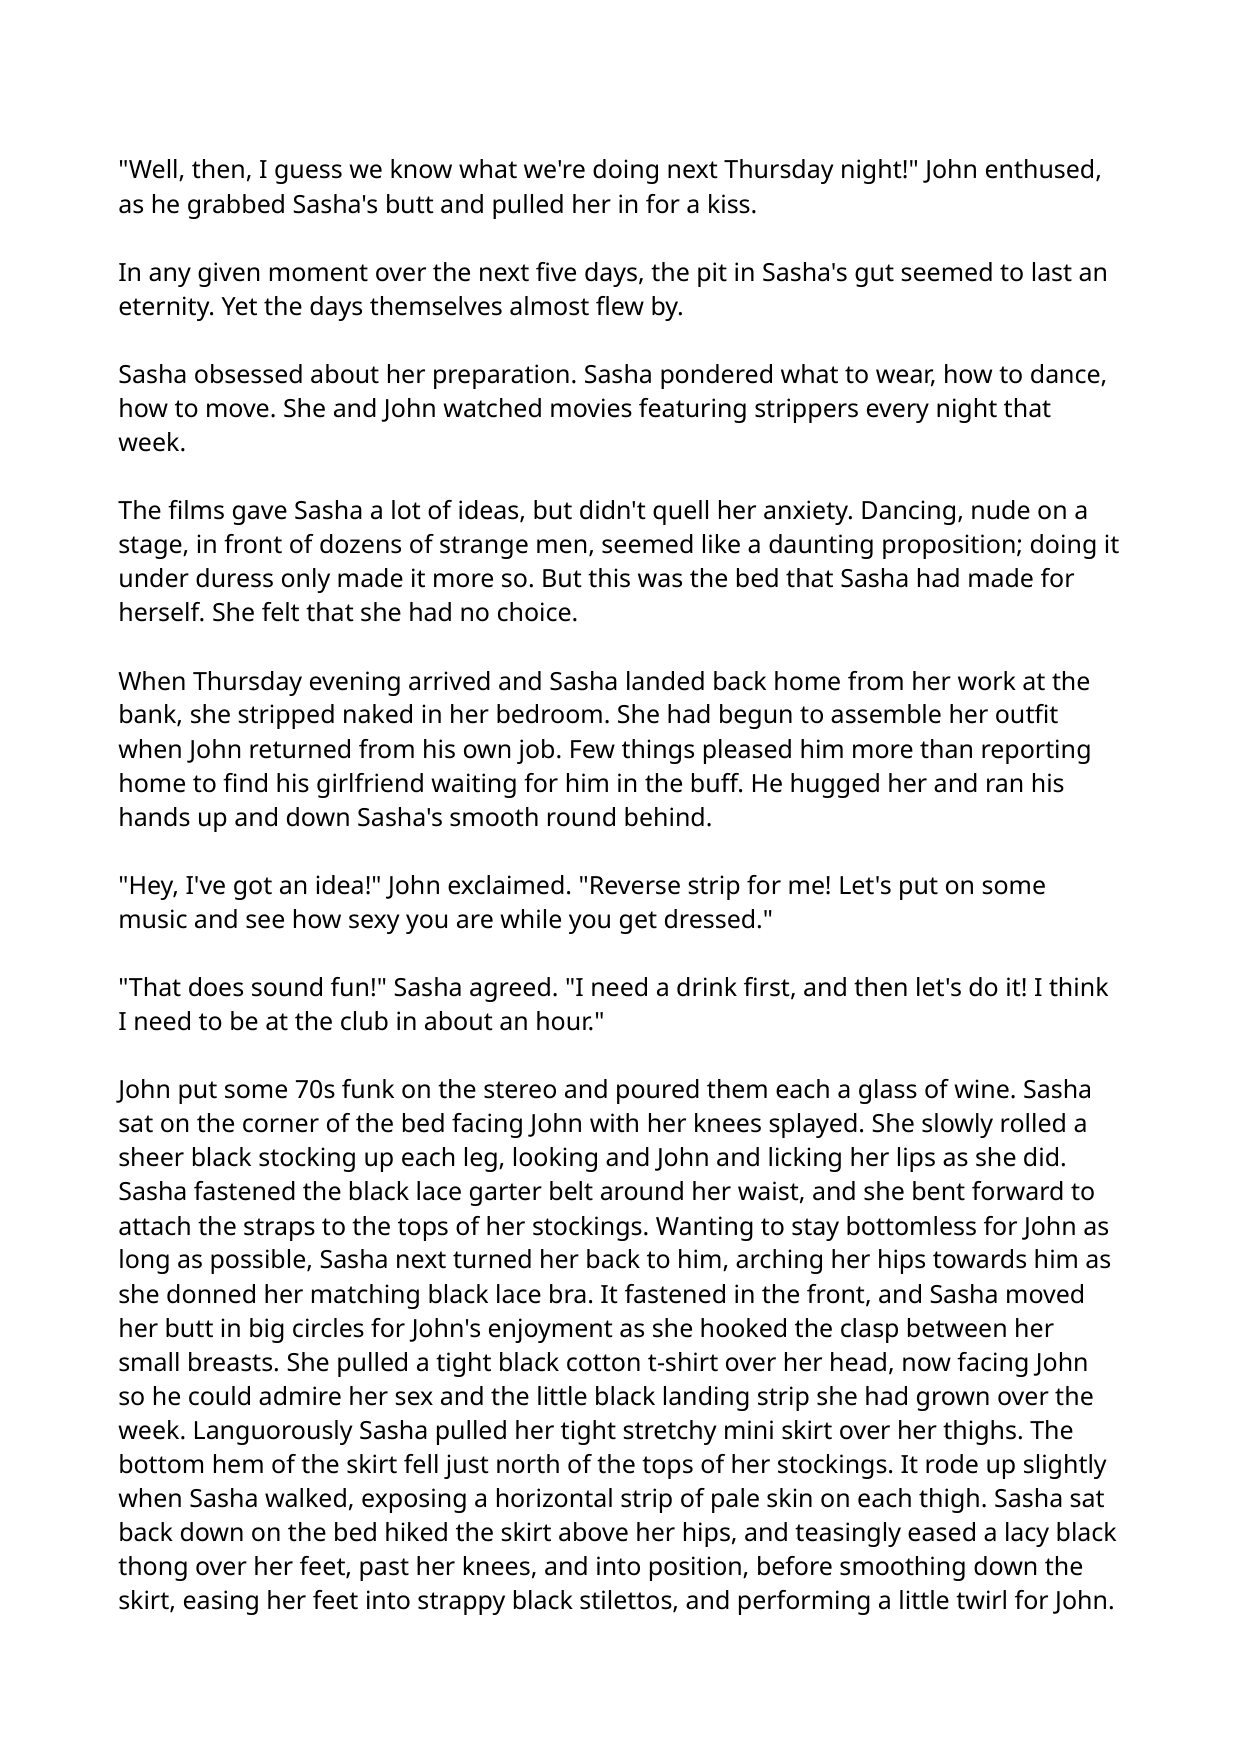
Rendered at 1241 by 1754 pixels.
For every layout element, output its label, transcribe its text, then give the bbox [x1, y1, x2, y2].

text "Well, then, I guess we know what we're doing next Thursday night!" John enthused, as he grabbed Sasha's butt and pulled her in for a kiss. [118, 152, 1122, 220]
text When Thursday evening arrived and Sasha landed back home from her work at the bank, she stripped naked in her bedroom. She had begun to assemble her outfit when John returned from his own job. Few things pleased him more than reporting home to find his girlfriend waiting for him in the buff. He hugged her and ran his hands up and down Sasha's smooth round behind. [118, 663, 1122, 833]
text "Hey, I've got an idea!" John exclaimed. "Reverse strip for me! Let's put on some music and see how sexy you are while you get dressed." [118, 867, 1122, 936]
text In any given moment over the next five days, the pit in Sasha's gut seemed to last an eternity. Yet the days themselves almost flew by. [118, 254, 1122, 322]
text John put some 70s funk on the stereo and poured them each a glass of wine. Sasha sat on the corner of the bed facing John with her knees splayed. She slowly rolled a sheer black stocking up each leg, looking and John and licking her lips as she did. Sasha fastened the black lace garter belt around her waist, and she bent forward to attach the straps to the tops of her stockings. Wanting to stay bottomless for John as long as possible, Sasha next turned her back to him, arching her hips towards him as she donned her matching black lace bra. It fastened in the front, and Sasha moved her butt in big circles for John's enjoyment as she hooked the clasp between her small breasts. She pulled a tight black cotton t-shirt over her head, now facing John so he could admire her sex and the little black landing strip she had grown over the week. Languorously Sasha pulled her tight stretchy mini skirt over her thighs. The bottom hem of the skirt fell just north of the tops of her stockings. It rode up slightly when Sasha walked, exposing a horizontal strip of pale skin on each thigh. Sasha sat back down on the bed hiked the skirt above her hips, and teasingly eased a lacy black thong over her feet, past her knees, and into position, before smoothing down the skirt, easing her feet into strappy black stilettos, and performing a little twirl for John. [118, 1072, 1122, 1617]
text "That does sound fun!" Sasha agreed. "I need a drink first, and then let's do it! I think I need to be at the club in about an hour." [118, 970, 1122, 1038]
text The films gave Sasha a lot of ideas, but didn't quell her anxiety. Dancing, nude on a stage, in front of dozens of strange men, seemed like a daunting proposition; doing it under duress only made it more so. But this was the bed that Sasha had made for herself. She felt that she had no choice. [118, 493, 1122, 629]
text Sasha obsessed about her preparation. Sasha pondered what to wear, how to dance, how to move. She and John watched movies featuring strippers every night that week. [118, 357, 1122, 459]
